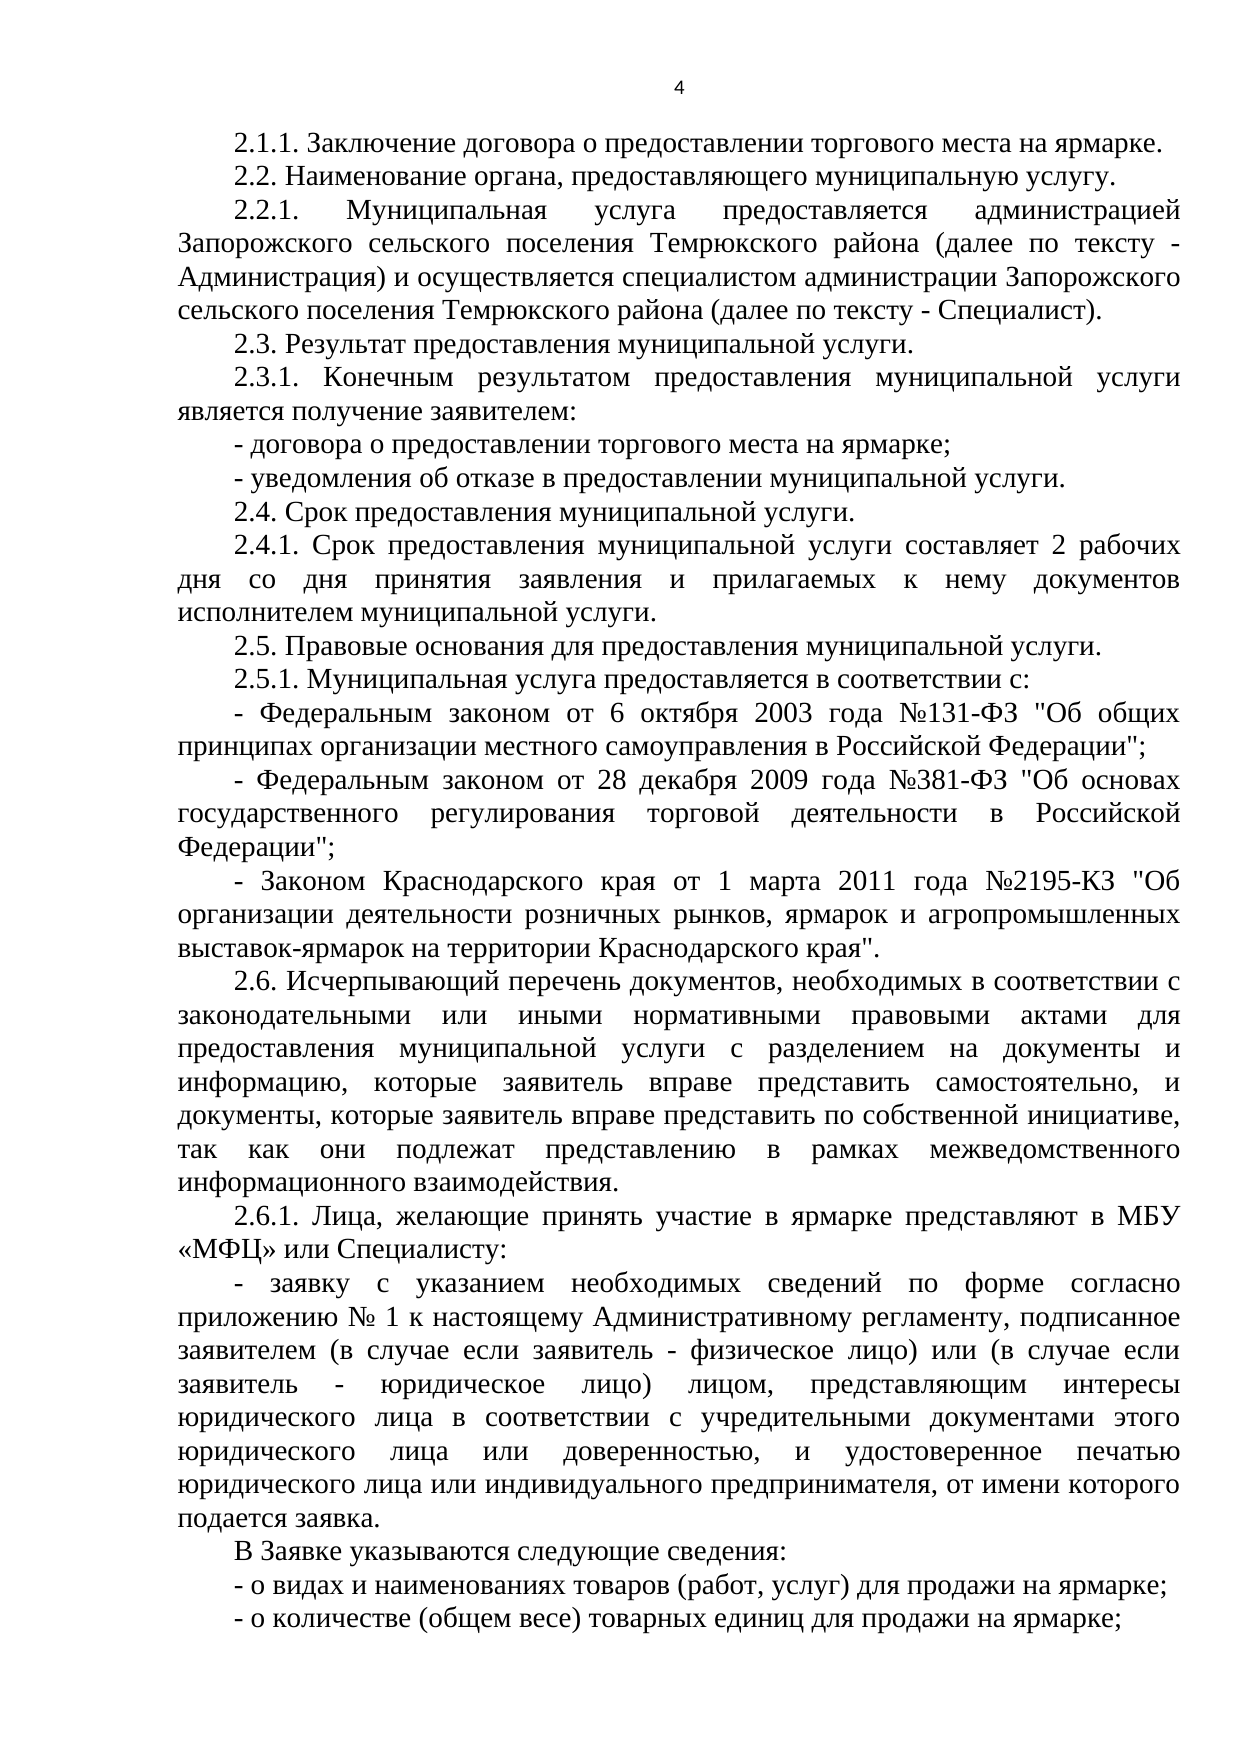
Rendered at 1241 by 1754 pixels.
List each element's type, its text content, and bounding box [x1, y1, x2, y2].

text В Заявке указываются следующие сведения: [177, 1533, 1181, 1567]
text - Законом Краснодарского края от 1 марта 2011 года №2195-КЗ "Об организации деятельности розничных рынков, ярмарок и агропромышленных выставок-ярмарок на территории Краснодарского края". [177, 863, 1181, 963]
text 2.2. Наименование органа, предоставляющего муниципальную услугу. [177, 158, 1181, 192]
text - Федеральным законом от 6 октября 2003 года №131-ФЗ "Об общих принципах организации местного самоуправления в Российской Федерации"; [177, 695, 1181, 762]
text 2.3. Результат предоставления муниципальной услуги. [177, 326, 1181, 359]
text 2.4.1. Срок предоставления муниципальной услуги составляет 2 рабочих дня со дня принятия заявления и прилагаемых к нему документов исполнителем муниципальной услуги. [177, 527, 1181, 628]
text - о количестве (общем весе) товарных единиц для продажи на ярмарке; [177, 1601, 1181, 1634]
text 2.6. Исчерпывающий перечень документов, необходимых в соответствии с законодательными или иными нормативными правовыми актами для предоставления муниципальной услуги с разделением на документы и информацию, которые заявитель вправе представить самостоятельно, и документы, которые заявитель вправе представить по собственной инициативе, так как они подлежат представлению в рамках межведомственного информационного взаимодействия. [177, 963, 1181, 1198]
text - уведомления об отказе в предоставлении муниципальной услуги. [177, 460, 1181, 494]
text 2.4. Срок предоставления муниципальной услуги. [177, 494, 1181, 527]
text 2.3.1. Конечным результатом предоставления муниципальной услуги является получение заявителем: [177, 359, 1181, 427]
text - заявку с указанием необходимых сведений по форме согласно приложению № 1 к настоящему Административному регламенту, подписанное заявителем (в случае если заявитель - физическое лицо) или (в случае если заявитель - юридическое лицо) лицом, представляющим интересы юридического лица в соответствии с учредительными документами этого юридического лица или доверенностью, и удостоверенное печатью юридического лица или индивидуального предпринимателя, от имени которого подается заявка. [177, 1265, 1181, 1533]
text 2.6.1. Лица, желающие принять участие в ярмарке представляют в МБУ «МФЦ» или Специалисту: [177, 1198, 1181, 1265]
text 2.5.1. Муниципальная услуга предоставляется в соответствии с: [177, 661, 1181, 695]
text - Федеральным законом от 28 декабря 2009 года №381-ФЗ "Об основах государственного регулирования торговой деятельности в Российской Федерации"; [177, 762, 1181, 863]
text - договора о предоставлении торгового места на ярмарке; [177, 427, 1181, 460]
text 2.2.1. Муниципальная услуга предоставляется администрацией Запорожского сельского поселения Темрюкского района (далее по тексту - Администрация) и осуществляется специалистом администрации Запорожского сельского поселения Темрюкского района (далее по тексту - Специалист). [177, 192, 1181, 326]
text 2.5. Правовые основания для предоставления муниципальной услуги. [177, 628, 1181, 661]
text - о видах и наименованиях товаров (работ, услуг) для продажи на ярмарке; [177, 1567, 1181, 1601]
text 2.1.1. Заключение договора о предоставлении торгового места на ярмарке. [177, 125, 1181, 158]
